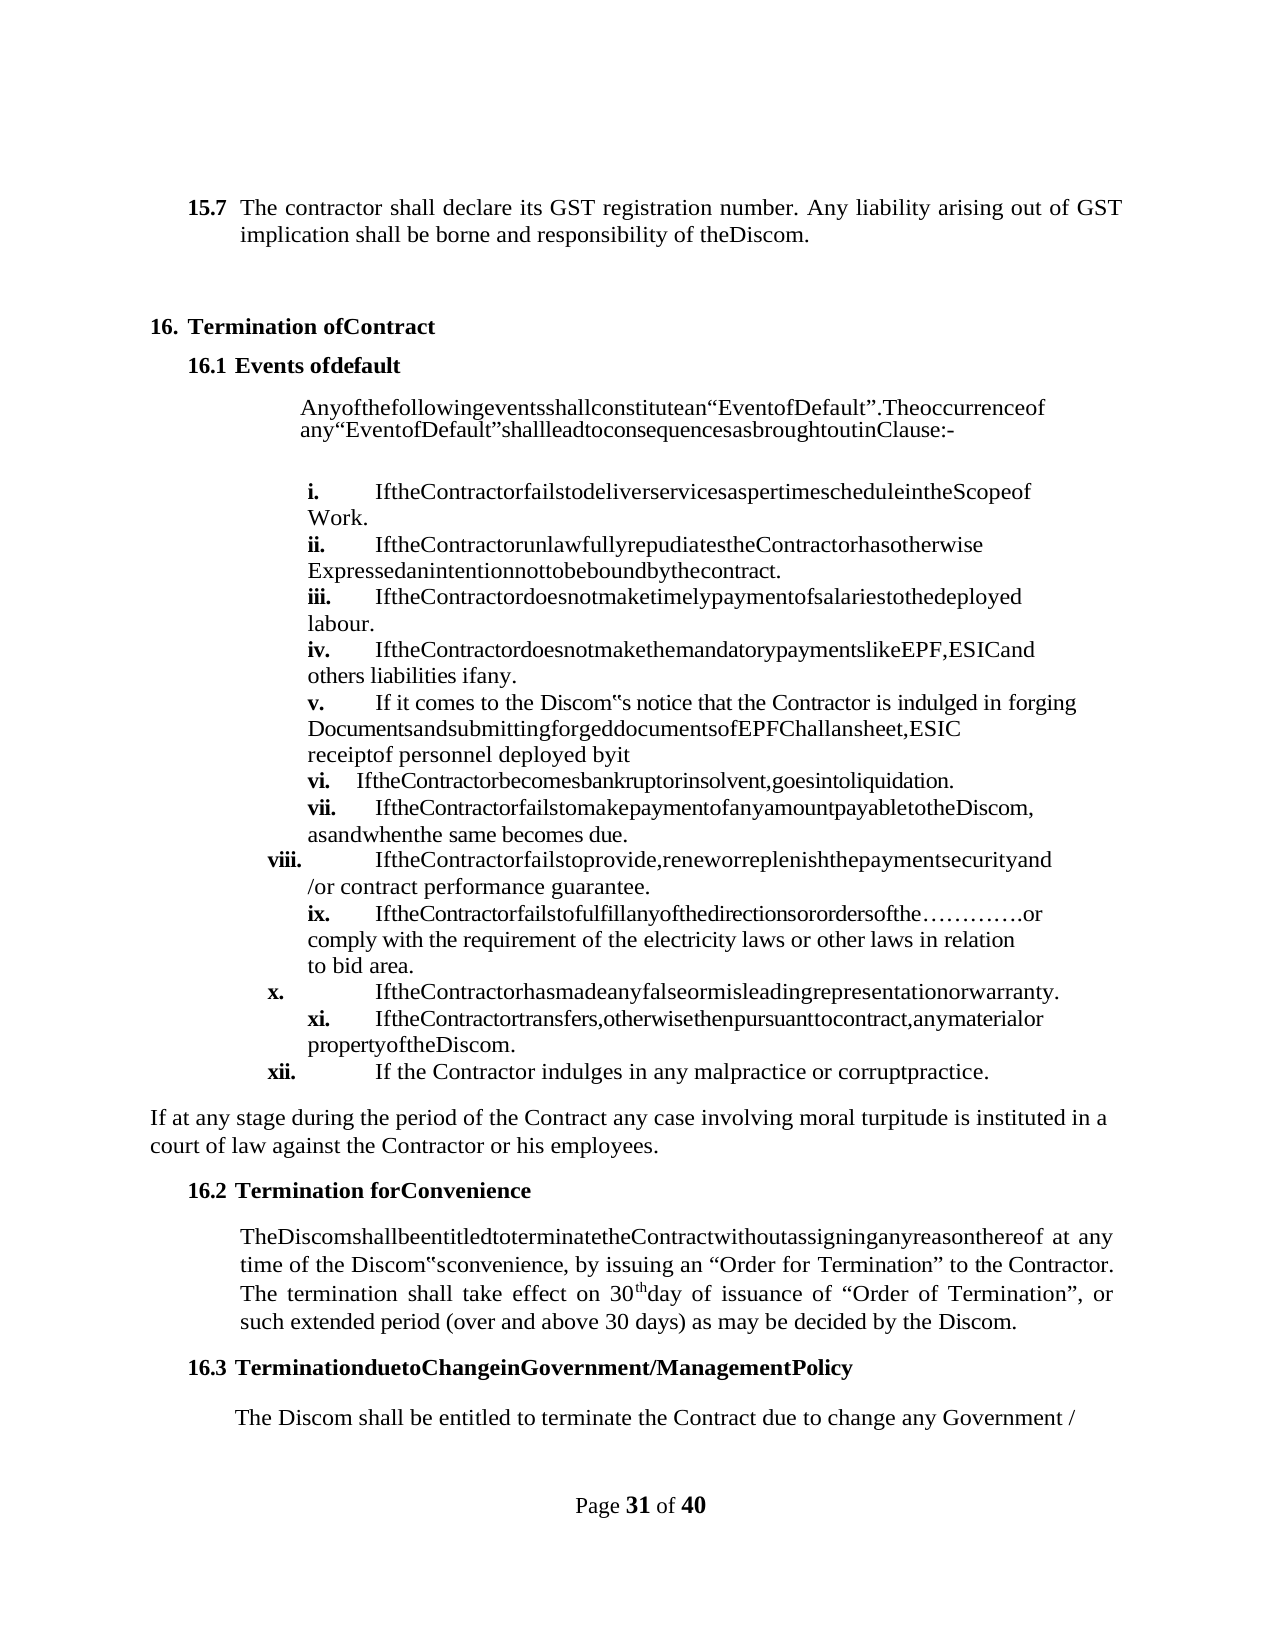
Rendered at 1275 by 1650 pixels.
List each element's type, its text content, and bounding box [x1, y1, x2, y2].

list Work. [307, 504, 1092, 531]
list DocumentsandsubmittingforgeddocumentsofEPFChallansheet,ESIC [307, 715, 1103, 742]
list IftheContractorhasmadeanyfalseormisleadingrepresentationorwarranty. [267, 979, 1225, 1005]
list IftheContractorfailstoprovide,reneworreplenishthepaymentsecurityand [267, 847, 1225, 873]
list IftheContractortransfers,otherwisethenpursuanttocontract,anymaterialor [307, 1005, 1090, 1031]
list labour. [307, 610, 1087, 636]
list IftheContractordoesnotmakethemandatorypaymentslikeEPF,ESICand [307, 636, 1087, 662]
text Anyofthefollowingeventsshallconstitutean“EventofDefault”.Theoccurrenceof any“EventofDefault”shallleadtoconsequencesasbroughtoutinClause:- [300, 397, 1099, 442]
subtitle Termination ofContract [150, 313, 1225, 339]
list receiptof personnel deployed byit [307, 742, 1103, 768]
list IftheContractorfailstomakepaymentofanyamountpayabletotheDiscom, [307, 794, 1087, 821]
text The Discom shall be entitled to terminate the Contract due to change any Government / [234, 1404, 1225, 1431]
text If at any stage during the period of the Contract any case involving moral turpitude is instituted in a court of law against the Contractor or his employees. [150, 1103, 1156, 1158]
list The contractor shall declare its GST registration number. Any liability arising out of GST implication shall be borne and responsibility of theDiscom. [187, 194, 1124, 247]
list others liabilities ifany. [307, 662, 1087, 689]
list propertyoftheDiscom. [307, 1032, 1090, 1058]
list Events ofdefault [187, 352, 1225, 378]
list comply with the requirement of the electricity laws or other laws in relation [307, 926, 1094, 952]
list IftheContractorfailstofulfillanyofthedirectionsorordersofthe………….or [307, 900, 1094, 926]
list If the Contractor indulges in any malpractice or corruptpractice. [267, 1058, 1225, 1084]
subtitle TerminationduetoChangeinGovernment/ManagementPolicy [187, 1354, 1225, 1380]
text TheDiscomshallbeentitledtoterminatetheContractwithoutassigninganyreasonthereof at any time of the Discom‟sconvenience, by issuing an “Order for Termination” to the Contractor. The termination shall take effect on 30thday of issuance of “Order of Termination”, or such extended period (over and above 30 days) as may be decided by the Discom. [240, 1223, 1114, 1334]
list Expressedanintentionnottobeboundbythecontract. [307, 557, 1017, 583]
list asandwhenthe same becomes due. [307, 821, 1087, 847]
list IftheContractorbecomesbankruptorinsolvent,goesintoliquidation. [307, 768, 1225, 794]
list IftheContractorunlawfullyrepudiatestheContractorhasotherwise [307, 531, 1017, 557]
list to bid area. [307, 952, 1094, 979]
list IftheContractordoesnotmaketimelypaymentofsalariestothedeployed [307, 583, 1087, 610]
list If it comes to the Discom‟s notice that the Contractor is indulged in forging [307, 689, 1103, 715]
subtitle Termination forConvenience [187, 1177, 1225, 1204]
text /or contract performance guarantee. [307, 873, 1225, 900]
list IftheContractorfailstodeliverservicesaspertimescheduleintheScopeof [307, 478, 1092, 504]
